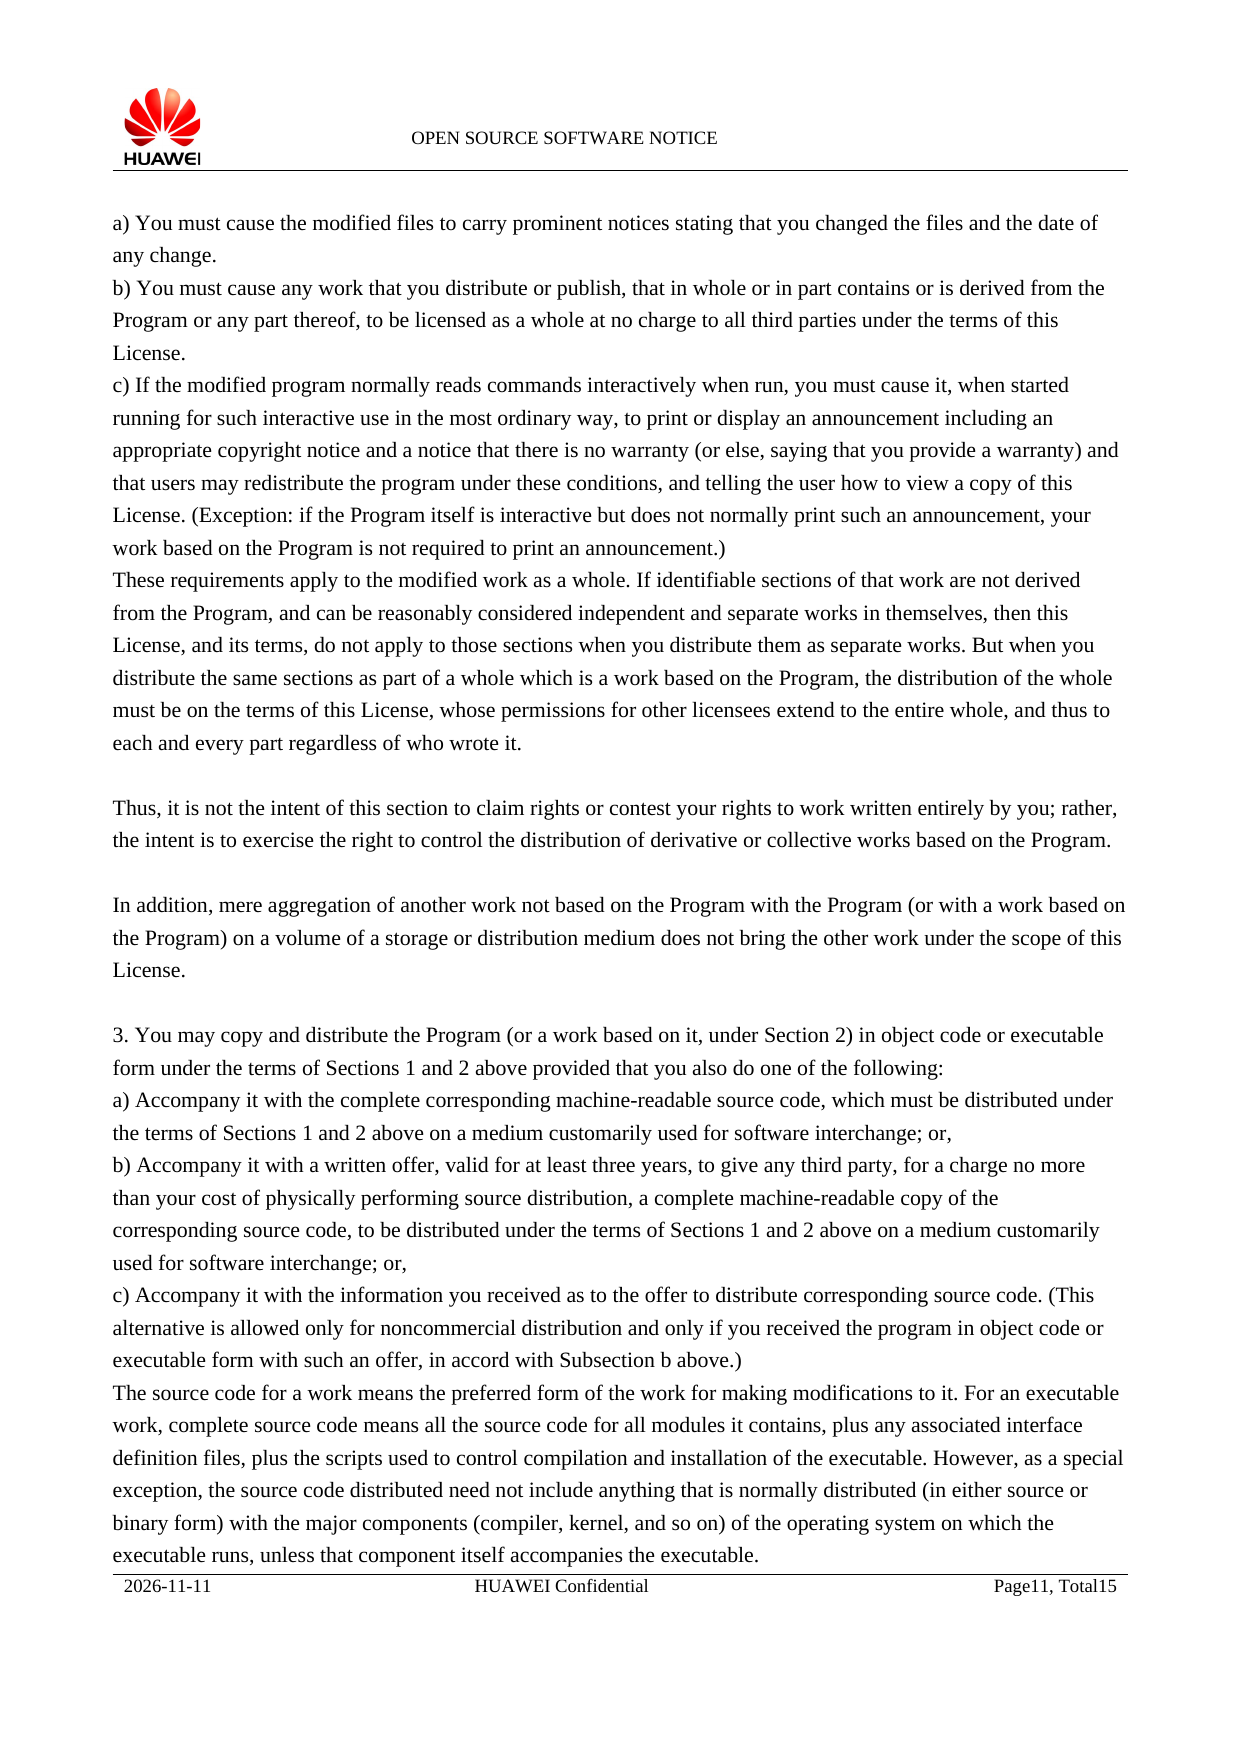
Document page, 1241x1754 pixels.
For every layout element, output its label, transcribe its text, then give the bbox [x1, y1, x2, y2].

picture [124, 88, 201, 165]
